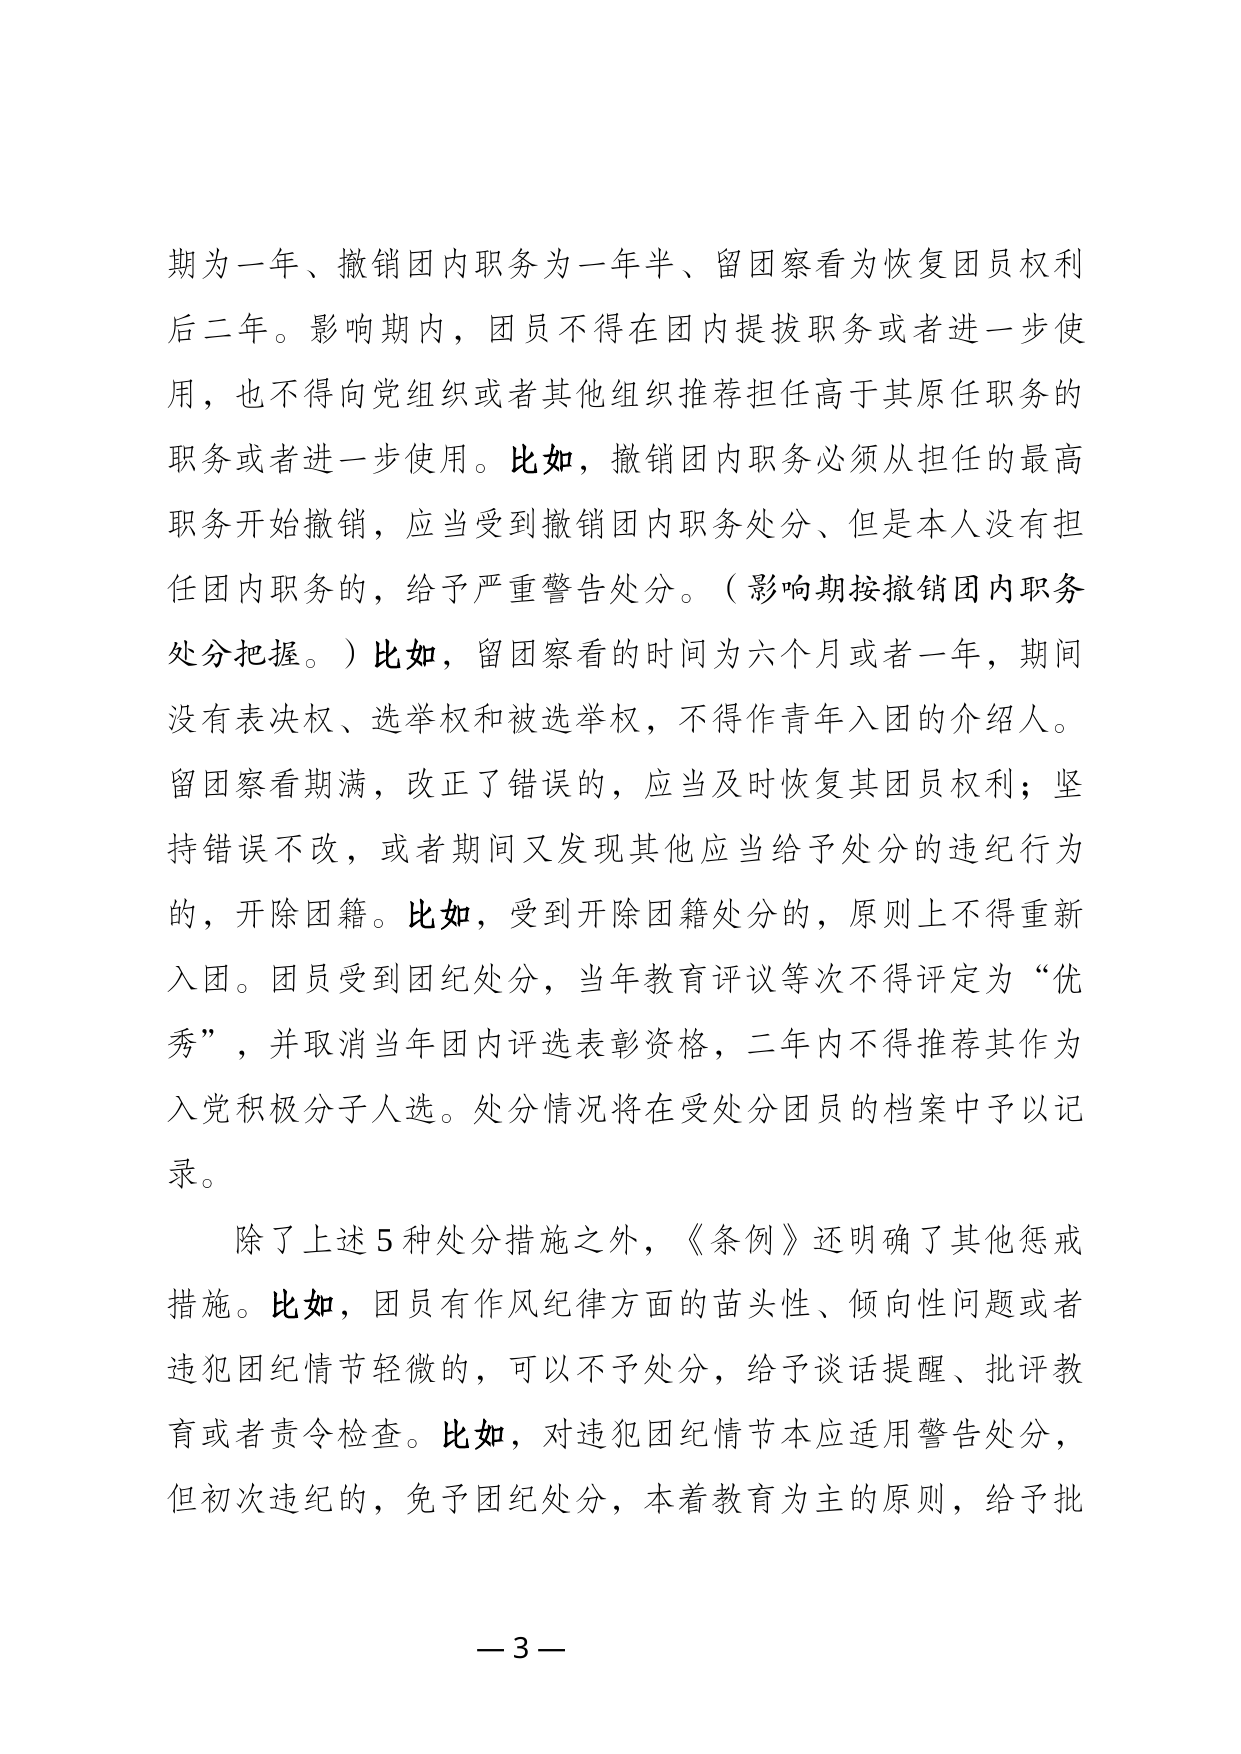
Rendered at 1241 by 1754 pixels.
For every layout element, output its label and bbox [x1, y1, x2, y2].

text [165, 1208, 1087, 1533]
text [165, 233, 1087, 1208]
